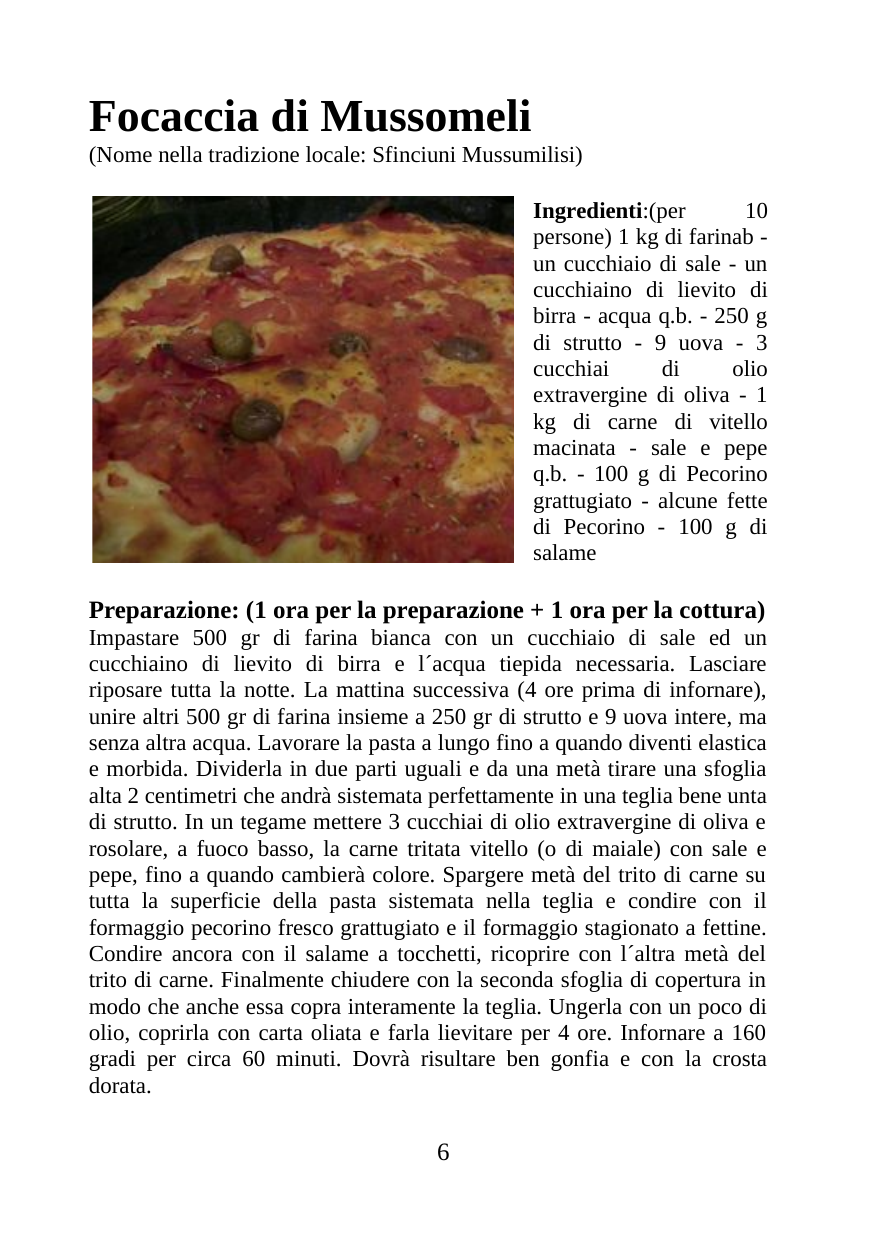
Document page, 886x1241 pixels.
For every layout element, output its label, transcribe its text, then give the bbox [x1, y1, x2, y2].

text Impastare 500 gr di farina bianca con un cucchiaio di sale ed un cucchiaino di lievito di birra e l´acqua tiepida necessaria. Lasciare riposare tutta la notte. La mattina successiva (4 ore prima di infornare), unire altri 500 gr di farina insieme a 250 gr di strutto e 9 uova intere, ma senza altra acqua. Lavorare la pasta a lungo fino a quando diventi elastica e morbida. Dividerla in due parti uguali e da una metà tirare una sfoglia alta 2 centimetri che andrà sistemata perfettamente in una teglia bene unta di strutto. In un tegame mettere 3 cucchiai di olio extravergine di oliva e rosolare, a fuoco basso, la carne tritata vitello (o di maiale) con sale e pepe, fino a quando cambierà colore. Spargere metà del trito di carne su tutta la superficie della pasta sistemata nella teglia e condire con il formaggio pecorino fresco grattugiato e il formaggio stagionato a fettine. Condire ancora con il salame a tocchetti, ricoprire con l´altra metà del trito di carne. Finalmente chiudere con la seconda sfoglia di copertura in modo che anche essa copra interamente la teglia. Ungerla con un poco di olio, coprirla con carta oliata e farla lievitare per 4 ore. Infornare a 160 gradi per circa 60 minuti. Dovrà risultare ben gonfia e con la crosta dorata. [89, 624, 768, 1098]
text Preparazione: (1 ora per la preparazione + 1 ora per la cottura) [89, 595, 768, 624]
subtitle Focaccia di Mussomeli [89, 89, 768, 141]
text (Nome nella tradizione locale: Sfinciuni Mussumilisi) [89, 141, 768, 168]
picture [92, 196, 514, 563]
